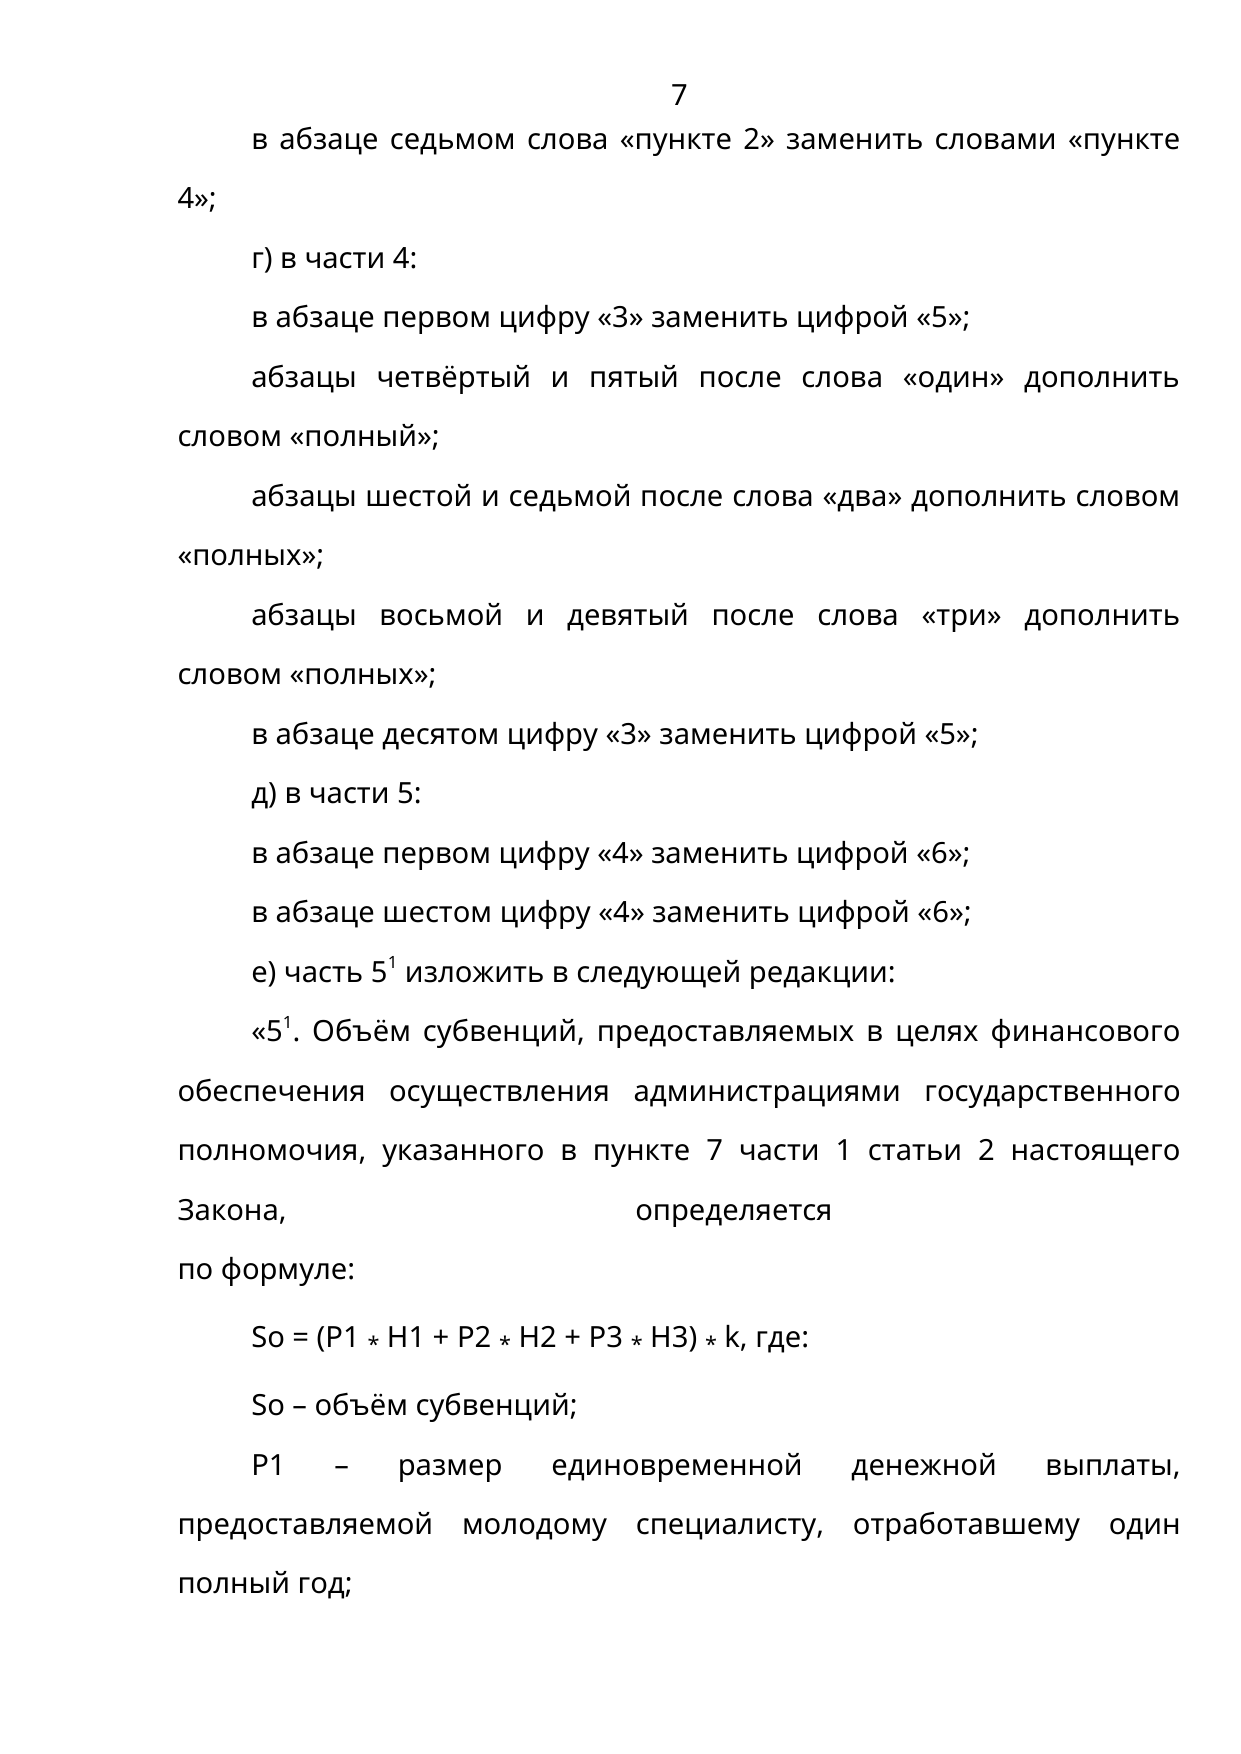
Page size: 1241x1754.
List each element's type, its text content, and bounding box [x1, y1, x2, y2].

text «51. Объём субвенций, предоставляемых в целях финансового обеспечения осуществления администрациями государственного полномочия, указанного в пункте 7 части 1 статьи 2 настоящего Закона, определяется по формуле: [177, 1010, 1181, 1288]
text абзацы восьмой и девятый после слова «три» дополнить словом «полных»; [177, 594, 1181, 693]
text в абзаце шестом цифру «4» заменить цифрой «6»; [177, 891, 1181, 931]
text So = (P1 * H1 + Р2 * Н2 + Р3 * Н3) * k, где: [177, 1308, 1181, 1359]
text е) часть 51 изложить в следующей редакции: [177, 951, 1181, 991]
text So – объём субвенций; [177, 1384, 1181, 1424]
text г) в части 4: [177, 237, 1181, 277]
text д) в части 5: [177, 772, 1181, 812]
text в абзаце первом цифру «4» заменить цифрой «6»; [177, 832, 1181, 872]
text абзацы четвёртый и пятый после слова «один» дополнить словом «полный»; [177, 356, 1181, 455]
text в абзаце седьмом слова «пункте 2» заменить словами «пункте 4»; [177, 118, 1181, 217]
text Р1 – размер единовременной денежной выплаты, предоставляемой молодому специалисту, отработавшему один полный год; [177, 1444, 1181, 1602]
text абзацы шестой и седьмой после слова «два» дополнить словом «полных»; [177, 475, 1181, 574]
text в абзаце первом цифру «3» заменить цифрой «5»; [177, 297, 1181, 336]
text в абзаце десятом цифру «3» заменить цифрой «5»; [177, 713, 1181, 753]
